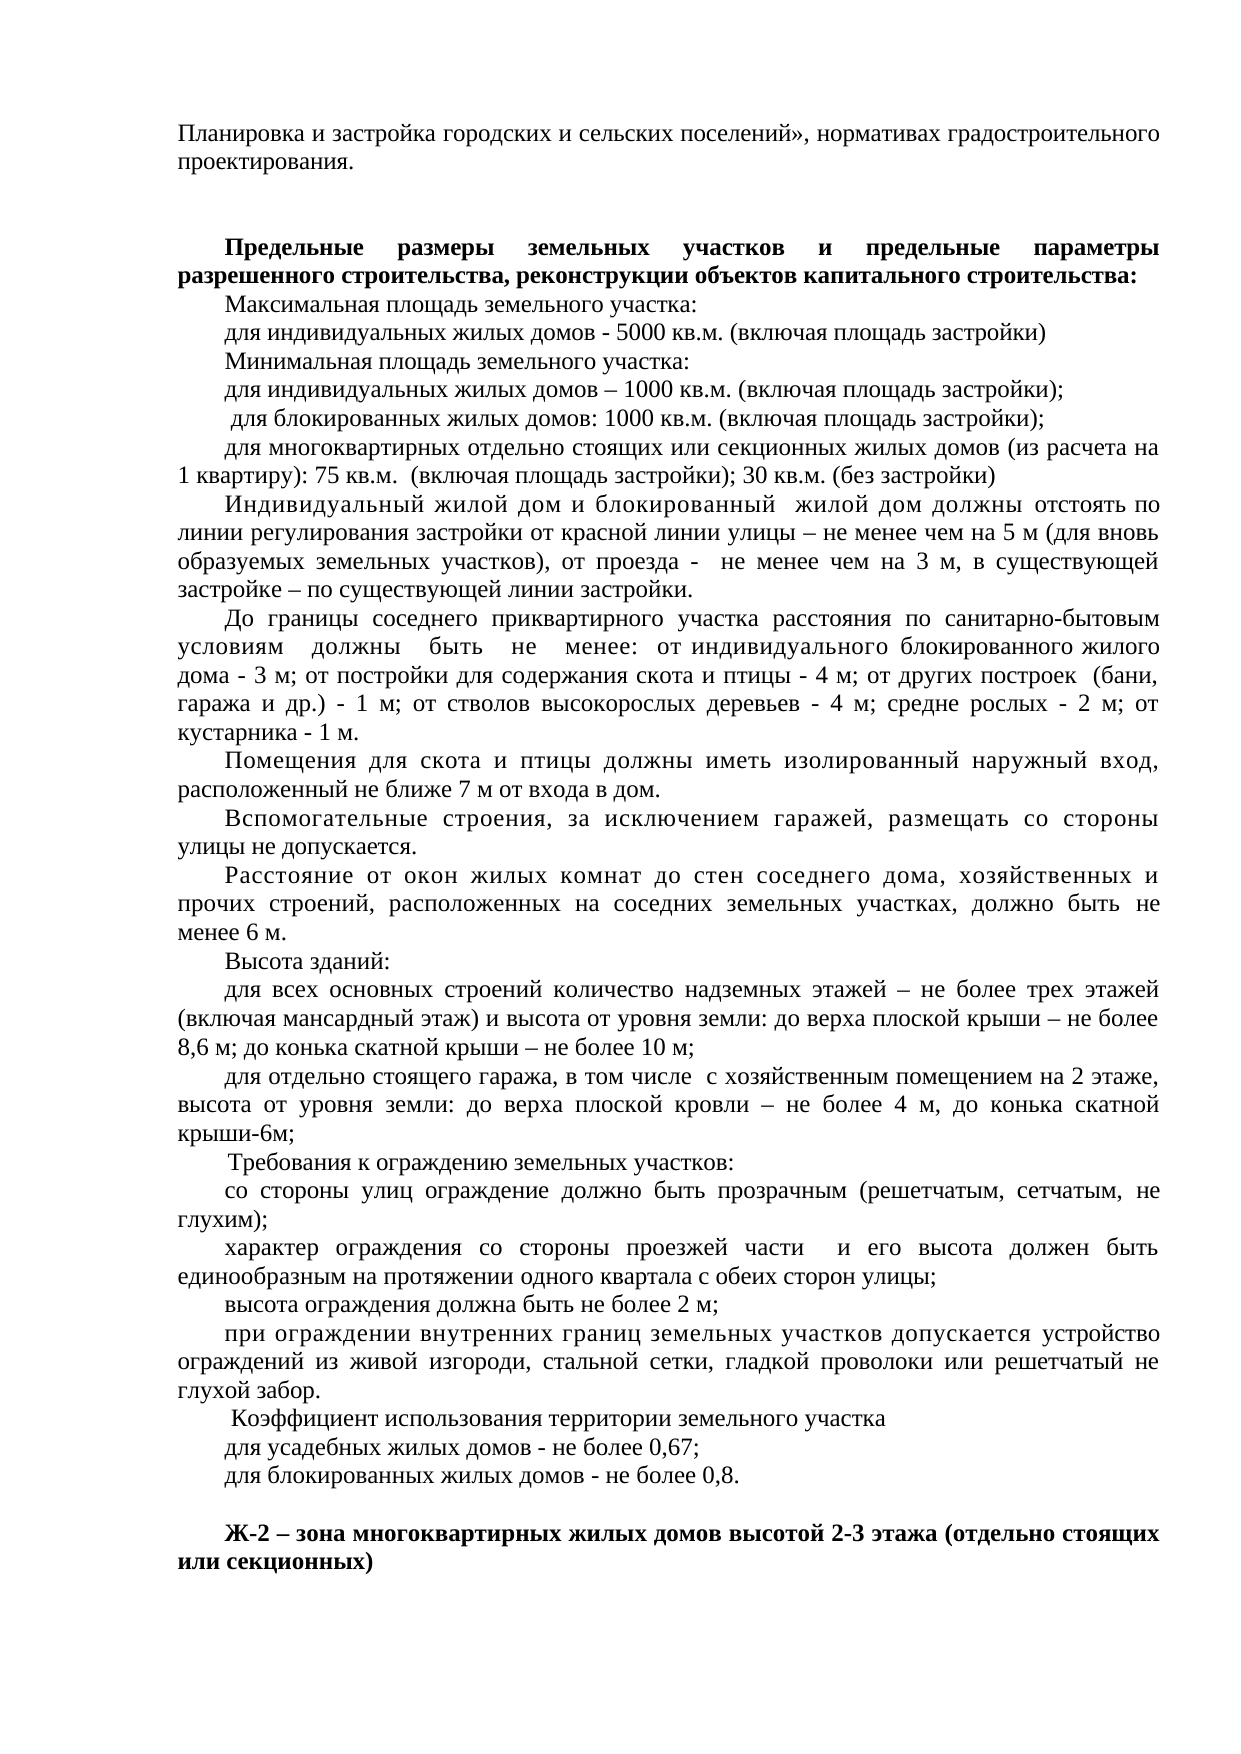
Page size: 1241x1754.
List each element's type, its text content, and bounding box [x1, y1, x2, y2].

text Минимальная площадь земельного участка: [177, 346, 1160, 375]
text До границы соседнего приквартирного участка расстояния по санитарно-бытовым условиям должны быть не менее: от индивидуального блокированного жилого дома - 3 м; от постройки для содержания скота и птицы - 4 м; от других построек (бани, гаража и др.) - 1 м; от стволов высокорослых деревьев - 4 м; средне рослых - 2 м; от кустарника - 1 м. [177, 603, 1160, 746]
text Помещения для скота и птицы должны иметь изолированный наружный вход, расположенный не ближе 7 м от входа в дом. [177, 746, 1160, 803]
text Высота зданий: [177, 946, 1160, 974]
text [177, 118, 1160, 175]
text для блокированных жилых домов - не более 0,8. [177, 1461, 1160, 1489]
text для усадебных жилых домов - не более 0,67; [177, 1432, 1160, 1461]
text для отдельно стоящего гаража, в том числе с хозяйственным помещением на 2 этаже, высота от уровня земли: до верха плоской кровли – не более 4 м, до конька скатной крыши-6м; [177, 1061, 1160, 1147]
text со стороны улиц ограждение должно быть прозрачным (решетчатым, сетчатым, не глухим); [177, 1176, 1160, 1233]
text для всех основных строений количество надземных этажей – не более трех этажей (включая мансардный этаж) и высота от уровня земли: до верха плоской крыши – не более 8,6 м; до конька скатной крыши – не более 10 м; [177, 974, 1160, 1061]
text Индивидуальный жилой дом и блокированный жилой дом должны отстоять по линии регулирования застройки от красной линии улицы – не менее чем на 5 м (для вновь образуемых земельных участков), от проезда - не менее чем на 3 м, в существующей застройке – по существующей линии застройки. [177, 489, 1160, 603]
text Требования к ограждению земельных участков: [177, 1147, 1160, 1176]
text при ограждении внутренних границ земельных участков допускается устройство ограждений из живой изгороди, стальной сетки, гладкой проволоки или решетчатый не глухой забор. [177, 1318, 1160, 1404]
text Предельные размеры земельных участков и предельные параметры разрешенного строительства, реконструкции объектов капитального строительства: [177, 232, 1160, 289]
text для блокированных жилых домов: 1000 кв.м. (включая площадь застройки); [177, 403, 1160, 432]
text характер ограждения со стороны проезжей части и его высота должен быть единообразным на протяжении одного квартала с обеих сторон улицы; [177, 1233, 1160, 1290]
text для индивидуальных жилых домов – 1000 кв.м. (включая площадь застройки); [177, 375, 1160, 403]
text Вспомогательные строения, за исключением гаражей, размещать со стороны улицы не допускается. [177, 803, 1160, 860]
text Расстояние от окон жилых комнат до стен соседнего дома, хозяйственных и прочих строений, расположенных на соседних земельных участках, должно быть не менее 6 м. [177, 860, 1160, 946]
text Ж-2 – зона многоквартирных жилых домов высотой 2-3 этажа (отдельно стоящих или секционных) [177, 1518, 1160, 1575]
text Максимальная площадь земельного участка: [177, 289, 1160, 318]
text Коэффициент использования территории земельного участка [177, 1404, 1160, 1432]
text высота ограждения должна быть не более 2 м; [177, 1290, 1160, 1318]
text для индивидуальных жилых домов - 5000 кв.м. (включая площадь застройки) [177, 318, 1160, 346]
text для многоквартирных отдельно стоящих или секционных жилых домов (из расчета на 1 квартиру): 75 кв.м. (включая площадь застройки); 30 кв.м. (без застройки) [177, 432, 1160, 489]
